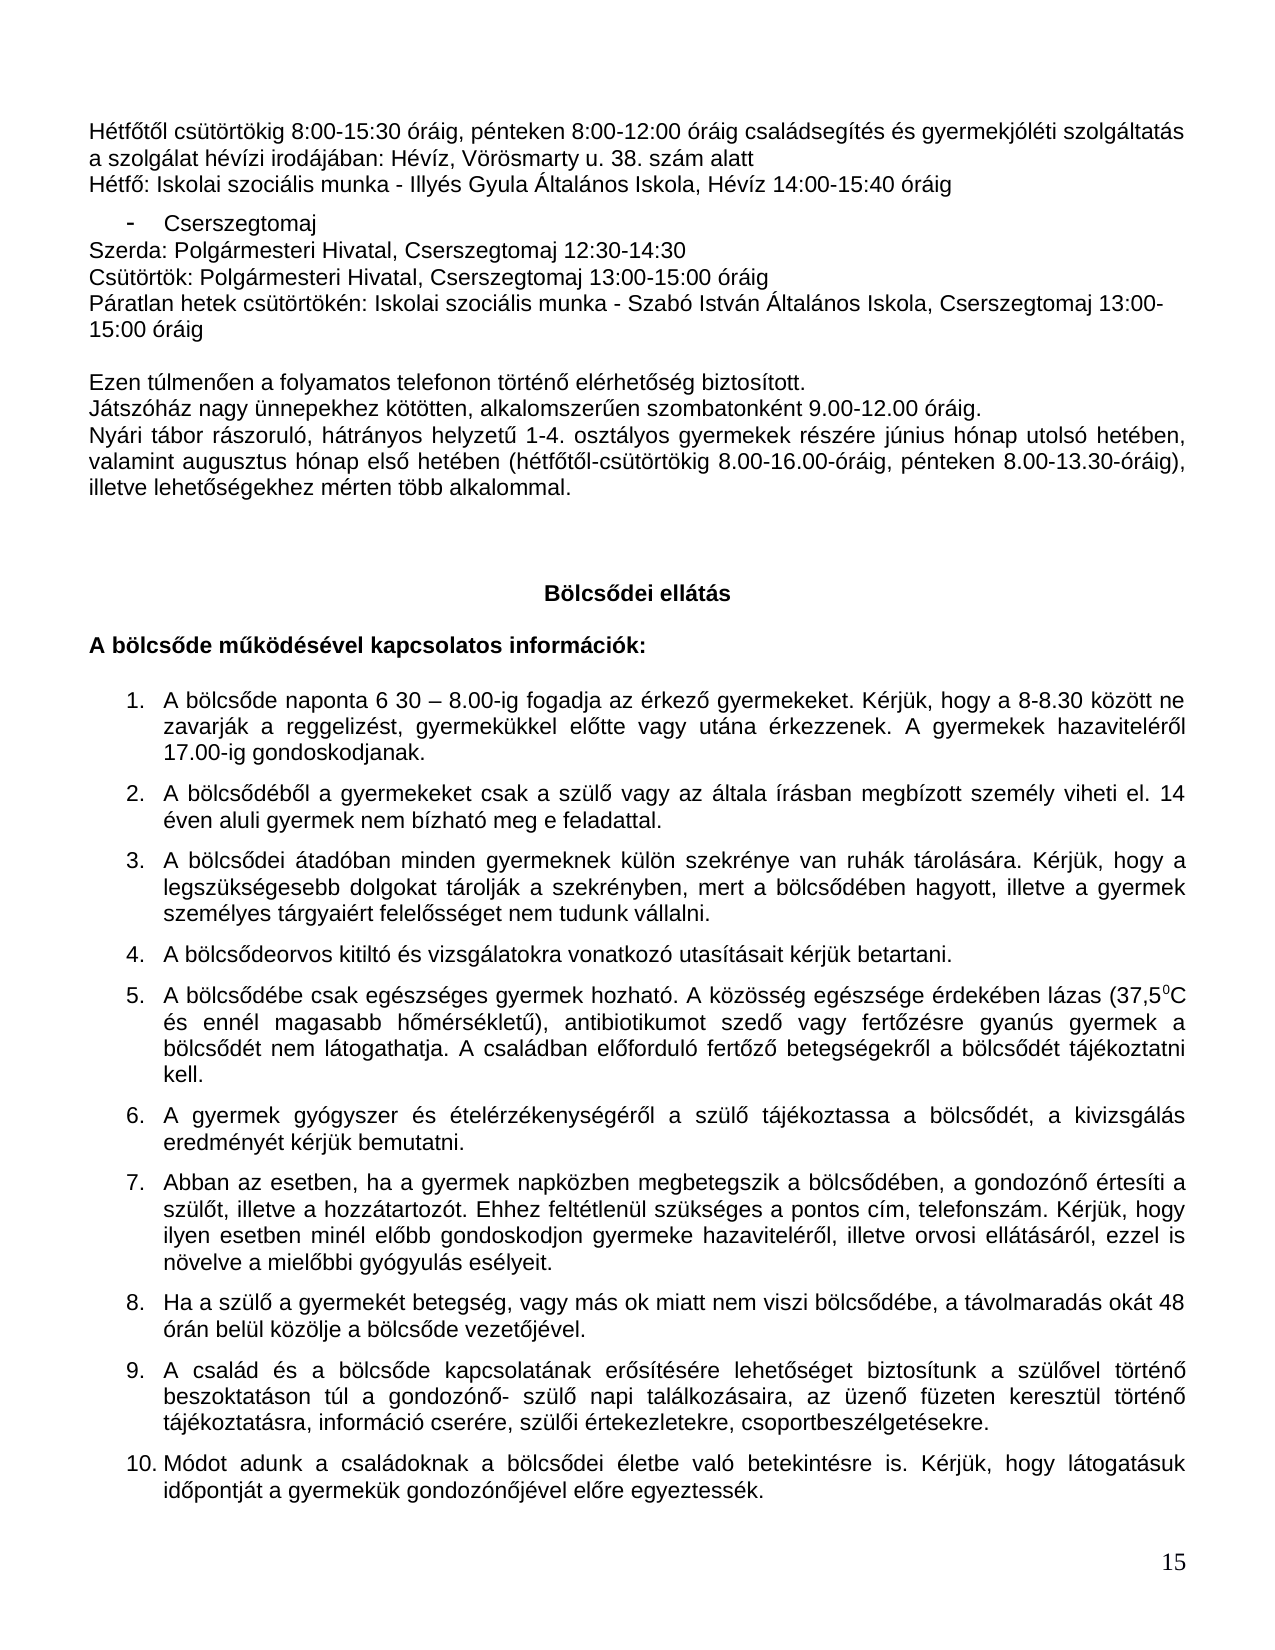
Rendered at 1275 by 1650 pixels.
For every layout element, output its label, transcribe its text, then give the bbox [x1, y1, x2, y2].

text Hétfőtől csütörtökig 8:00-15:30 óráig, pénteken 8:00-12:00 óráig családsegítés és gyermekjóléti szolgáltatás a szolgálat hévízi irodájában: Hévíz, Vörösmarty u. 38. szám alatt [89, 118, 1186, 171]
text Páratlan hetek csütörtökén: Iskolai szociális munka - Szabó István Általános Iskola, Cserszegtomaj 13:00-15:00 óráig [89, 290, 1186, 343]
list A bölcsőde naponta 6 30 – 8.00-ig fogadja az érkező gyermekeket. Kérjük, hogy a 8-8.30 között ne zavarják a reggelizést, gyermekükkel előtte vagy utána érkezzenek. A gyermekek hazaviteléről 17.00-ig gondoskodjanak. [126, 687, 1186, 766]
list A bölcsődei átadóban minden gyermeknek külön szekrénye van ruhák tárolására. Kérjük, hogy a legszükségesebb dolgokat tárolják a szekrényben, mert a bölcsődében hagyott, illetve a gyermek személyes tárgyaiért felelősséget nem tudunk vállalni. [126, 847, 1186, 927]
list A gyermek gyógyszer és ételérzékenységéről a szülő tájékoztassa a bölcsődét, a kivizsgálás eredményét kérjük bemutatni. [126, 1102, 1186, 1155]
list Ha a szülő a gyermekét betegség, vagy más ok miatt nem viszi bölcsődébe, a távolmaradás okát 48 órán belül közölje a bölcsőde vezetőjével. [126, 1289, 1186, 1342]
list Módot adunk a családoknak a bölcsődei életbe való betekintésre is. Kérjük, hogy látogatásuk időpontját a gyermekük gondozónőjével előre egyeztessék. [126, 1450, 1186, 1503]
list A bölcsődeorvos kitiltó és vizsgálatokra vonatkozó utasításait kérjük betartani. [126, 941, 1186, 967]
list A család és a bölcsőde kapcsolatának erősítésére lehetőséget biztosítunk a szülővel történő beszoktatáson túl a gondozónő- szülő napi találkozásaira, az üzenő füzeten keresztül történő tájékoztatásra, információ cserére, szülői értekezletekre, csoportbeszélgetésekre. [126, 1357, 1186, 1436]
list A bölcsődébe csak egészséges gyermek hozható. A közösség egészsége érdekében lázas (37,50C és ennél magasabb hőmérsékletű), antibiotikumot szedő vagy fertőzésre gyanús gyermek a bölcsődét nem látogathatja. A családban előforduló fertőző betegségekről a bölcsődét tájékoztatni kell. [126, 982, 1186, 1087]
list Abban az esetben, ha a gyermek napközben megbetegszik a bölcsődében, a gondozónő értesíti a szülőt, illetve a hozzátartozót. Ehhez feltétlenül szükséges a pontos cím, telefonszám. Kérjük, hogy ilyen esetben minél előbb gondoskodjon gyermeke hazaviteléről, illetve orvosi ellátásáról, ezzel is növelve a mielőbbi gyógyulás esélyeit. [126, 1169, 1186, 1275]
list A bölcsődéből a gyermekeket csak a szülő vagy az általa írásban megbízott személy viheti el. 14 éven aluli gyermek nem bízható meg e feladattal. [126, 780, 1186, 833]
text Szerda: Polgármesteri Hivatal, Cserszegtomaj 12:30-14:30 [89, 237, 1186, 263]
text Nyári tábor rászoruló, hátrányos helyzetű 1-4. osztályos gyermekek részére június hónap utolsó hetében, valamint augusztus hónap első hetében (hétfőtől-csütörtökig 8.00-16.00-óráig, pénteken 8.00-13.30-óráig), illetve lehetőségekhez mérten több alkalommal. [89, 422, 1186, 501]
text Hétfő: Iskolai szociális munka - Illyés Gyula Általános Iskola, Hévíz 14:00-15:40 óráig [89, 171, 1186, 197]
list Cserszegtomaj [126, 210, 1186, 237]
text Csütörtök: Polgármesteri Hivatal, Cserszegtomaj 13:00-15:00 óráig [89, 263, 1186, 290]
text Ezen túlmenően a folyamatos telefonon történő elérhetőség biztosított. [89, 369, 1186, 395]
text Bölcsődei ellátás [89, 580, 1186, 606]
text A bölcsőde működésével kapcsolatos információk: [89, 632, 1186, 659]
text Játszóház nagy ünnepekhez kötötten, alkalomszerűen szombatonként 9.00-12.00 óráig. [89, 395, 1186, 422]
